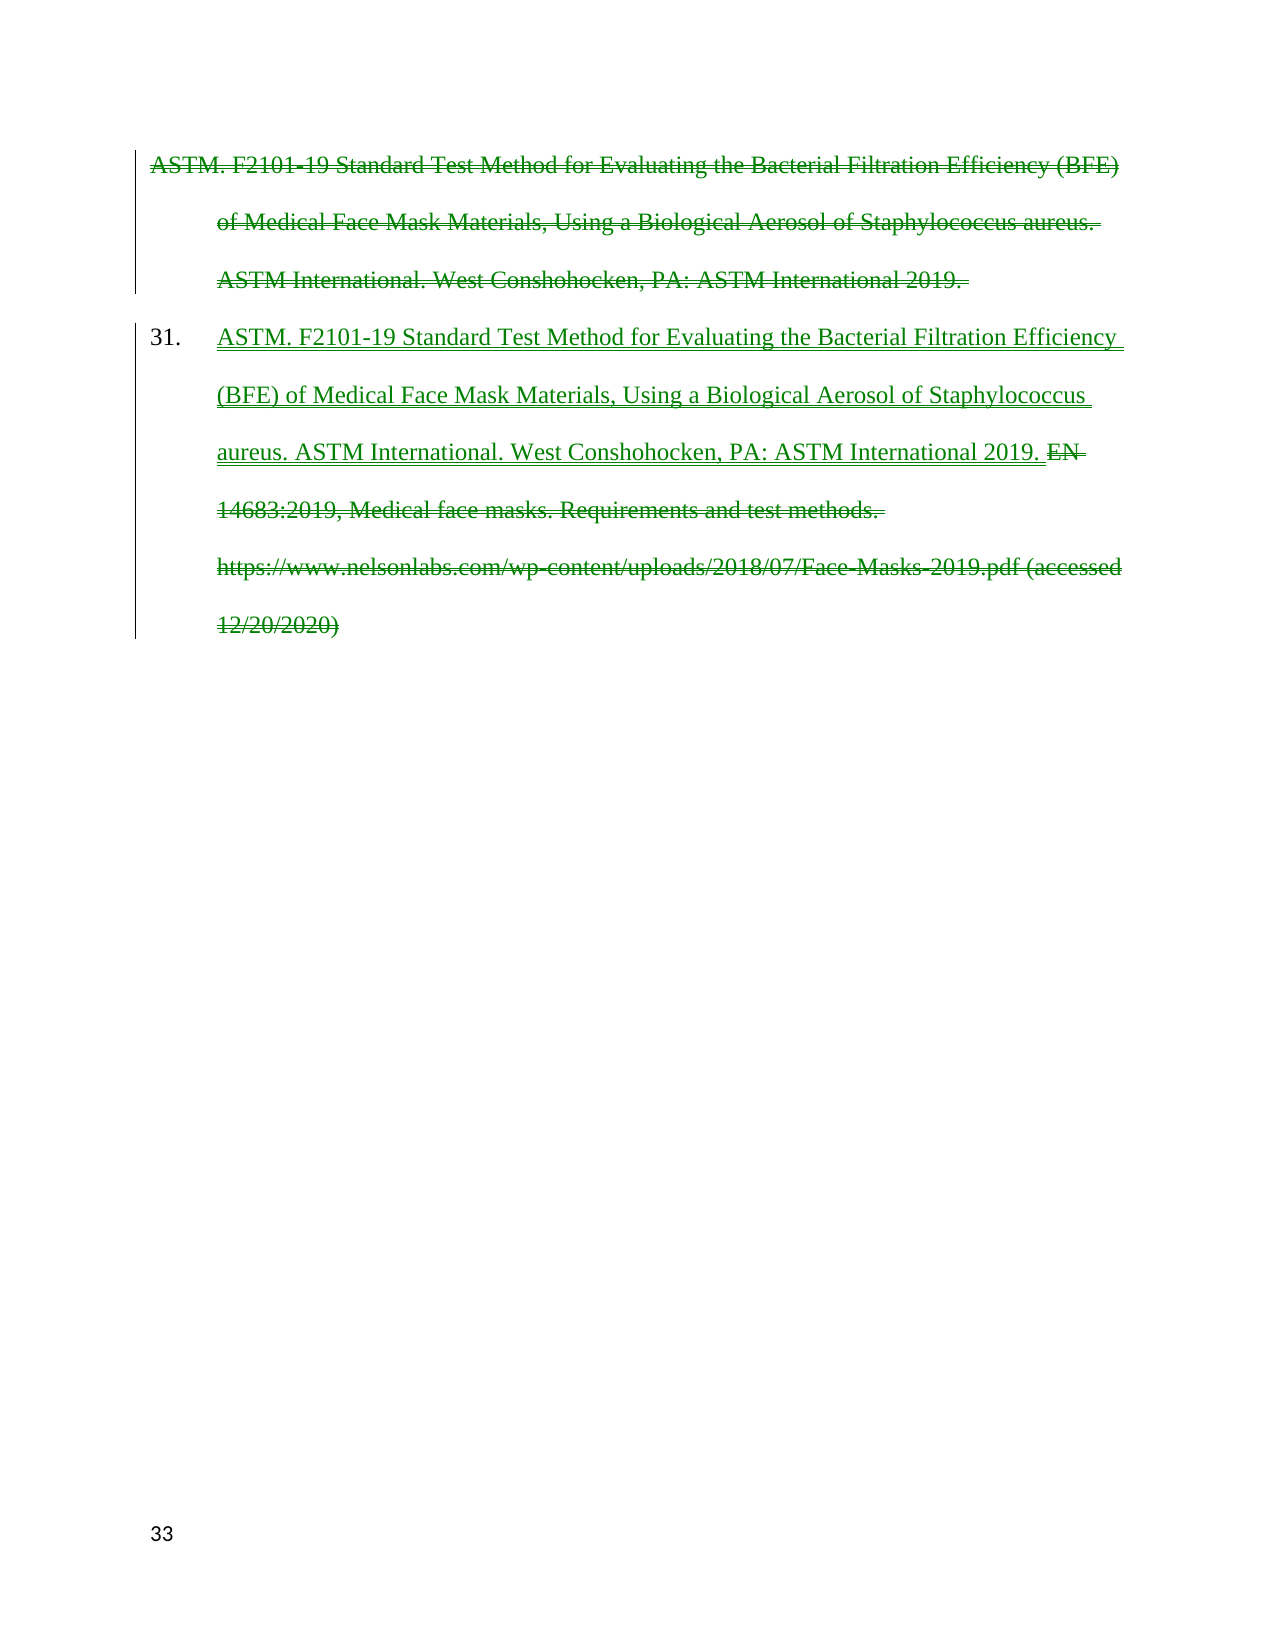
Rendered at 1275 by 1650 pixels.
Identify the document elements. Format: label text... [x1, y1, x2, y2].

text 31. [150, 322, 1125, 639]
